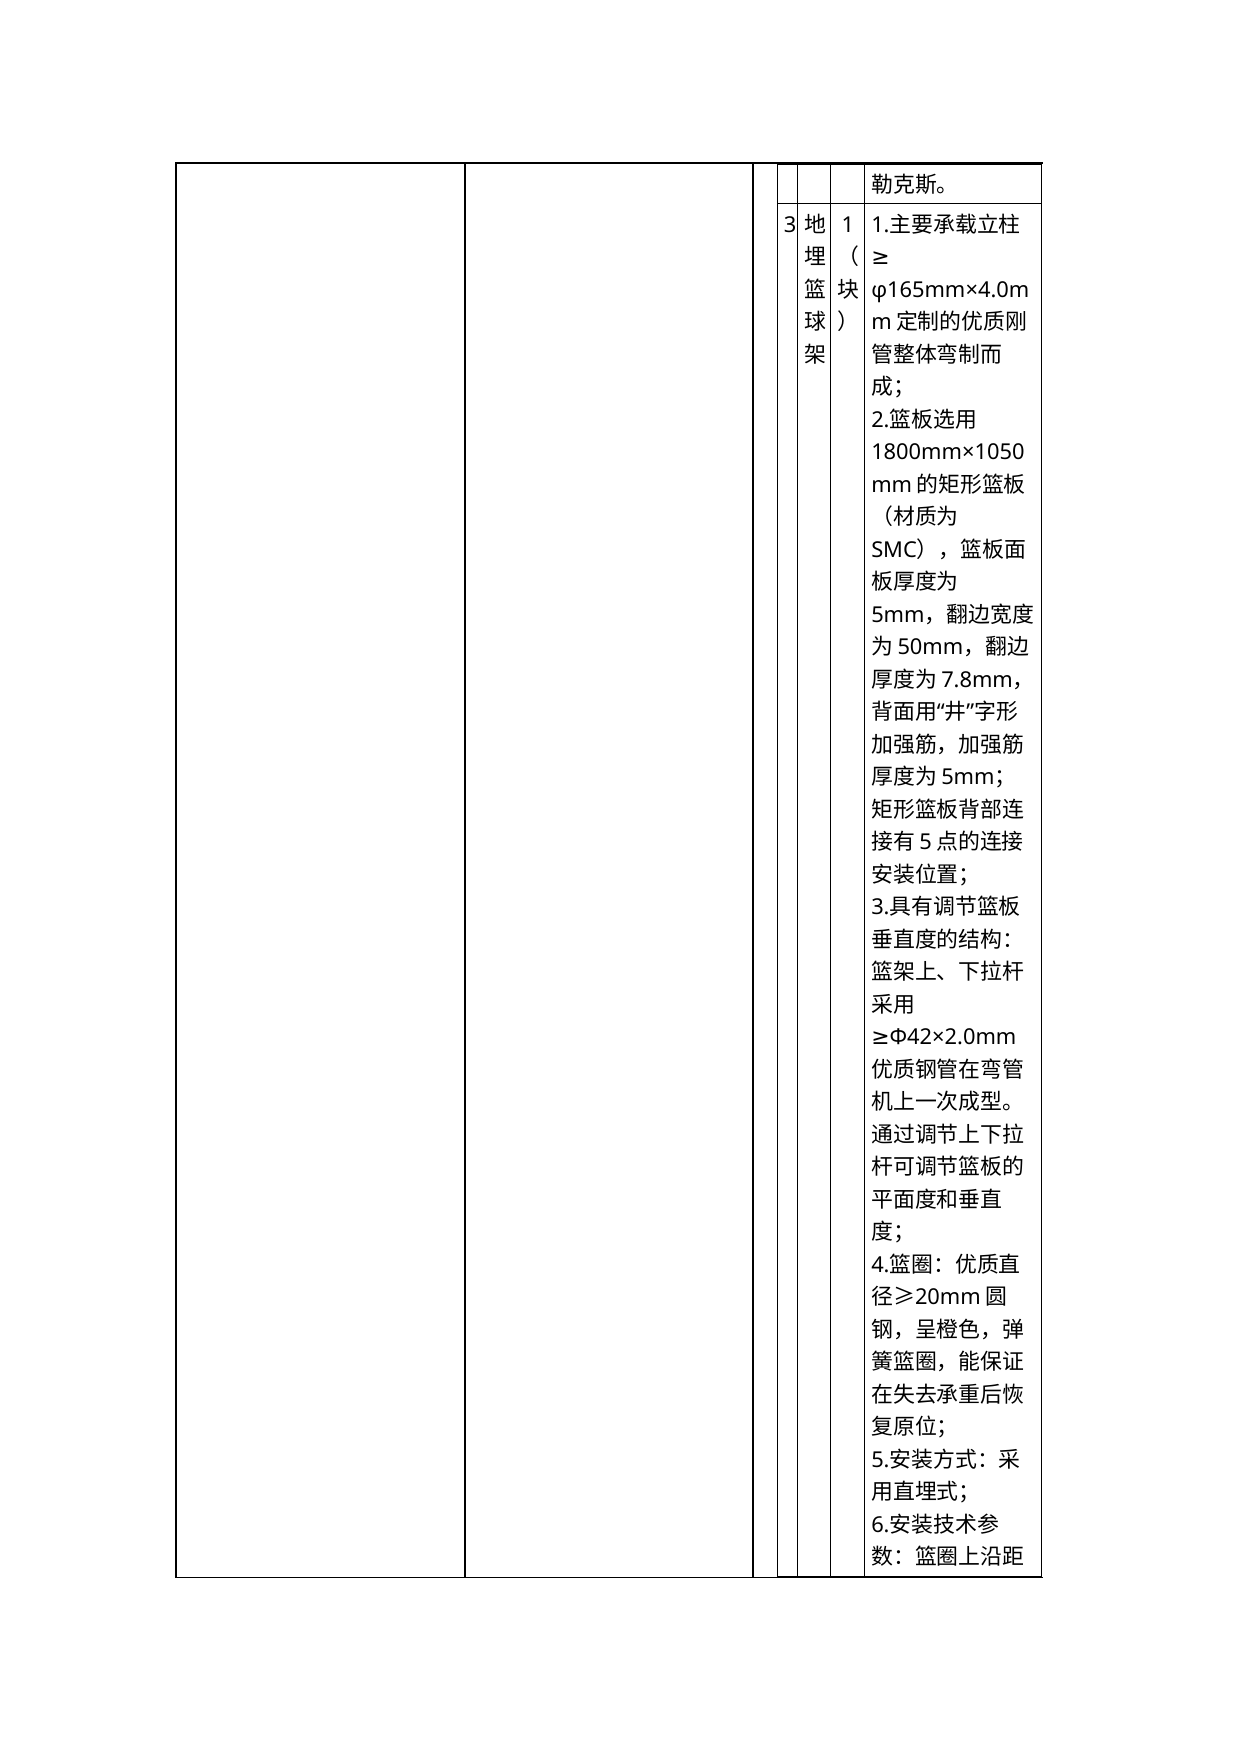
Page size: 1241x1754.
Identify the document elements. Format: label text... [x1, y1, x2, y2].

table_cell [865, 204, 1041, 1576]
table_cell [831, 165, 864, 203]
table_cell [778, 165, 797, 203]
table_cell ▲ [466, 164, 752, 1577]
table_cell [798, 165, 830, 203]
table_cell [754, 164, 777, 1577]
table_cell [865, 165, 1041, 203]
table_cell 1 [177, 164, 464, 1577]
